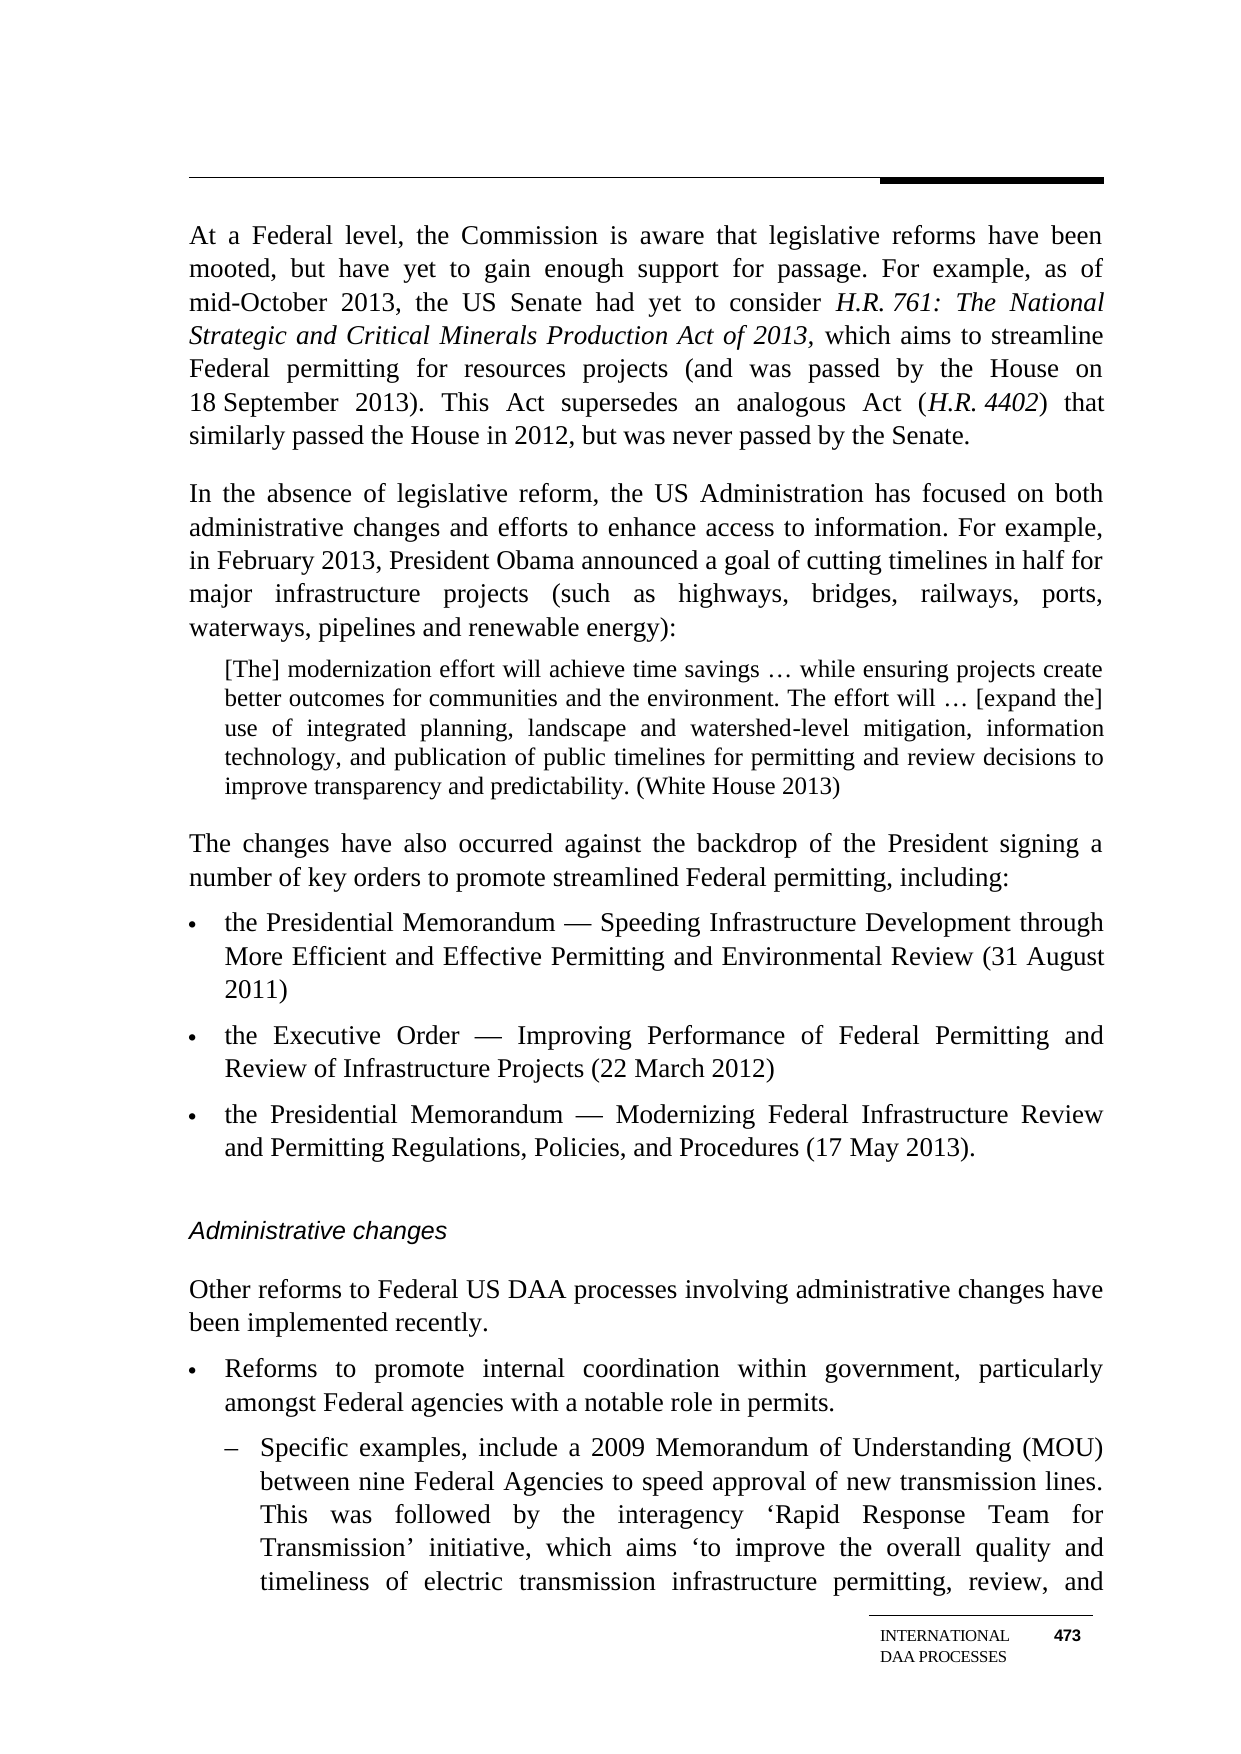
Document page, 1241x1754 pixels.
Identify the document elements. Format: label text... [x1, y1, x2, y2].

list the Presidential Memorandum — Modernizing Federal Infrastructure Review and Permitting Regulations, Policies, and Procedures (17 May 2013). [189, 1096, 1104, 1163]
text The changes have also occurred against the backdrop of the President signing a number of key orders to promote streamlined Federal permitting, including: [189, 825, 1104, 892]
text Other reforms to Federal US DAA processes involving administrative changes have been implemented recently. [189, 1271, 1104, 1338]
list Reforms to promote internal coordination within government, particularly amongst Federal agencies with a notable role in permits. [189, 1350, 1104, 1417]
text At a Federal level, the Commission is aware that legislative reforms have been mooted, but have yet to gain enough support for passage. For example, as of mid-October 2013, the US Senate had yet to consider H.R. 761: The National Strategic and Critical Minerals Production Act of 2013, which aims to streamline Federal permitting for resources projects (and was passed by the House on 18 September 2013). This Act supersedes an analogous Act (H.R. 4402) that similarly passed the House in 2012, but was never passed by the Senate. [189, 217, 1104, 450]
text In the absence of legislative reform, the US Administration has focused on both administrative changes and efforts to enhance access to information. For example, in February 2013, President Obama announced a goal of cutting timelines in half for major infrastructure projects (such as highways, bridges, railways, ports, waterways, pipelines and renewable energy): [189, 475, 1104, 642]
text [The] modernization effort will achieve time savings … while ensuring projects create better outcomes for communities and the environment. The effort will … [expand the] use of integrated planning, landscape and watershed-level mitigation, information technology, and publication of public timelines for permitting and review decisions to improve transparency and predictability. (White House 2013) [224, 654, 1104, 800]
subtitle Administrative changes [189, 1213, 1104, 1246]
list the Presidential Memorandum — Speeding Infrastructure Development through More Efficient and Effective Permitting and Environmental Review (31 August 2011) [189, 904, 1104, 1004]
list the Executive Order — Improving Performance of Federal Permitting and Review of Infrastructure Projects (22 March 2012) [189, 1017, 1104, 1083]
